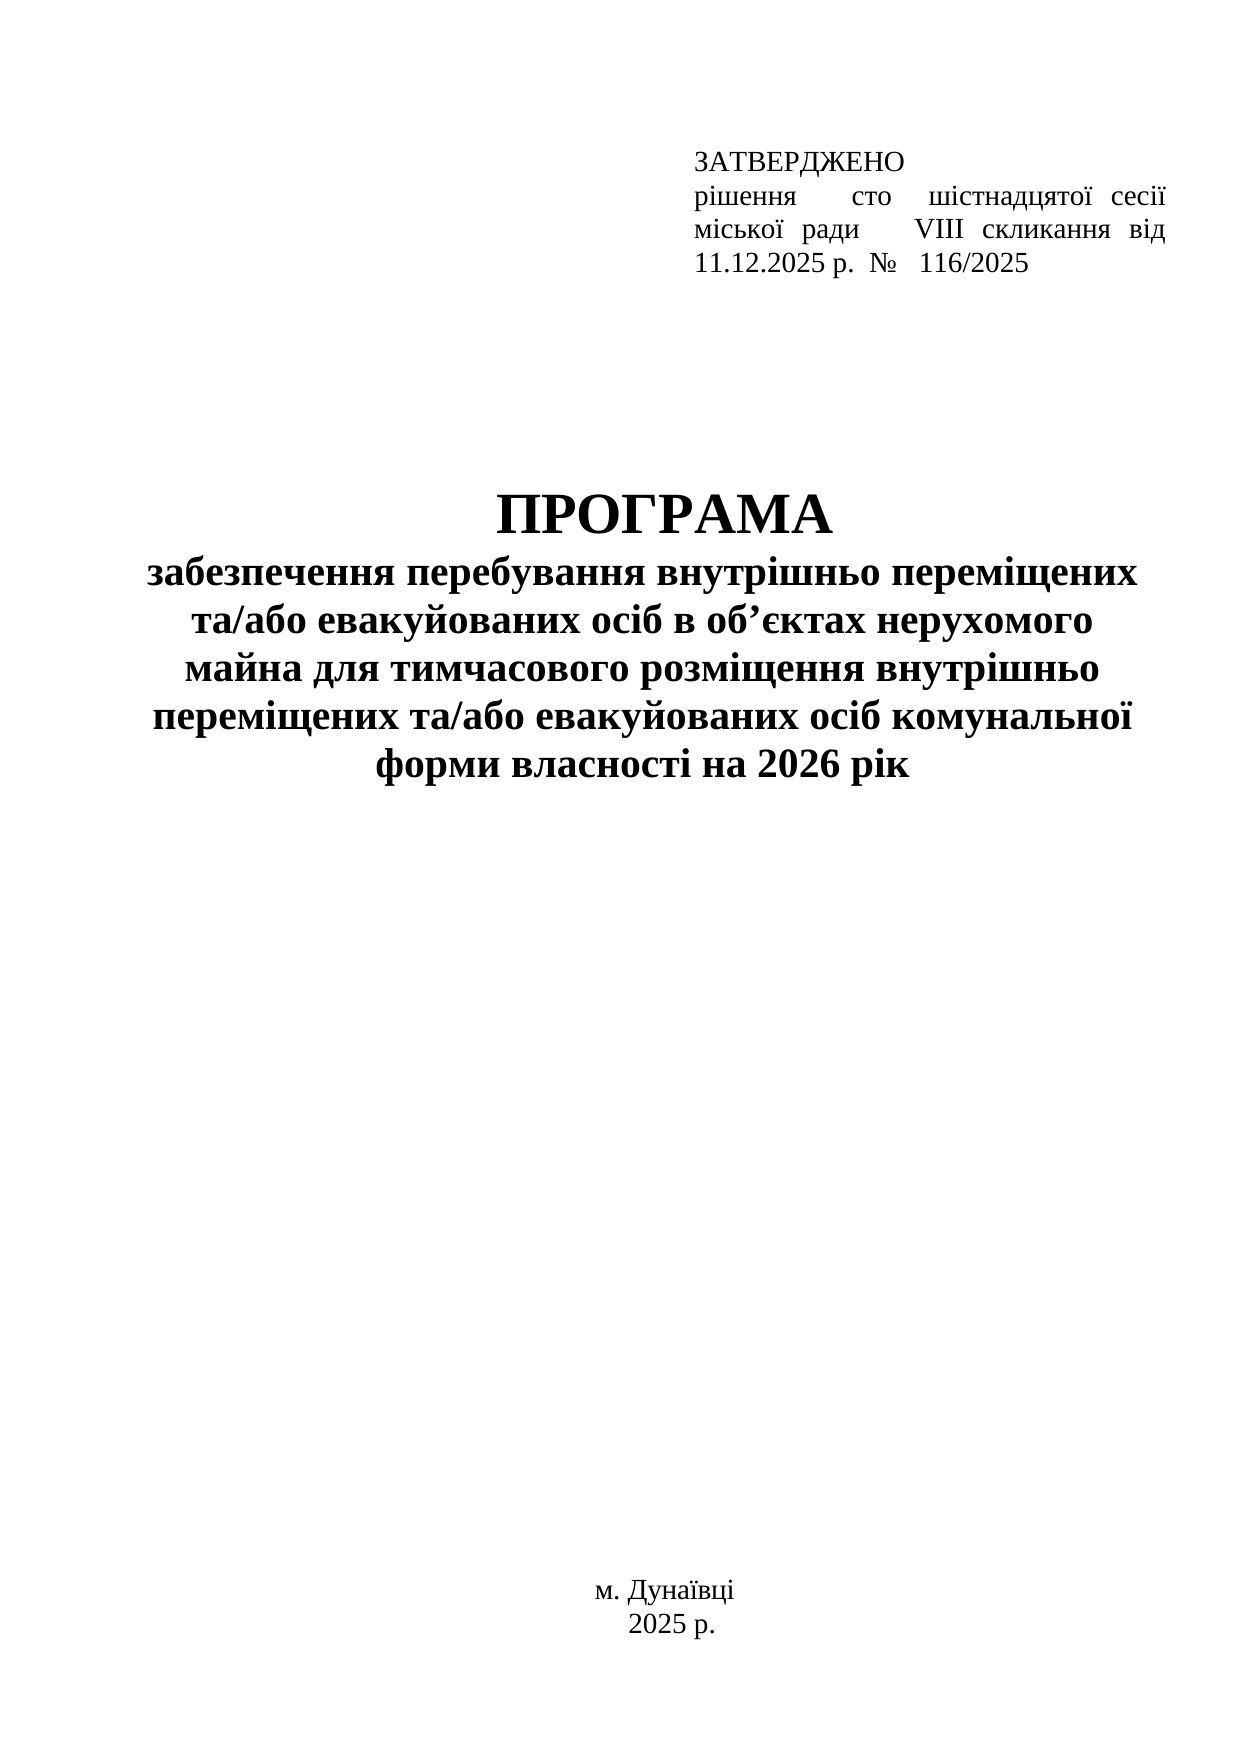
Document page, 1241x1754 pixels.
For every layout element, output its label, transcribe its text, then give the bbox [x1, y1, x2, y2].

text забезпечення перебування внутрішньо переміщених та/або евакуйованих осіб в об’єктах нерухомого майна для тимчасового розміщення внутрішньо переміщених та/або евакуйованих осіб комунальної форми власності на 2026 рік [134, 547, 1150, 786]
title ПРОГРАМА [133, 480, 1196, 547]
text рішення сто шістнадцятої сесії міської ради VІІІ скликання від 11.12.2025 р. № 116/2025 [694, 178, 1166, 278]
text м. Дунаївці [133, 1572, 1196, 1606]
text 2025 р. [133, 1606, 1211, 1639]
text ЗАТВЕРДЖЕНО [694, 144, 1166, 178]
